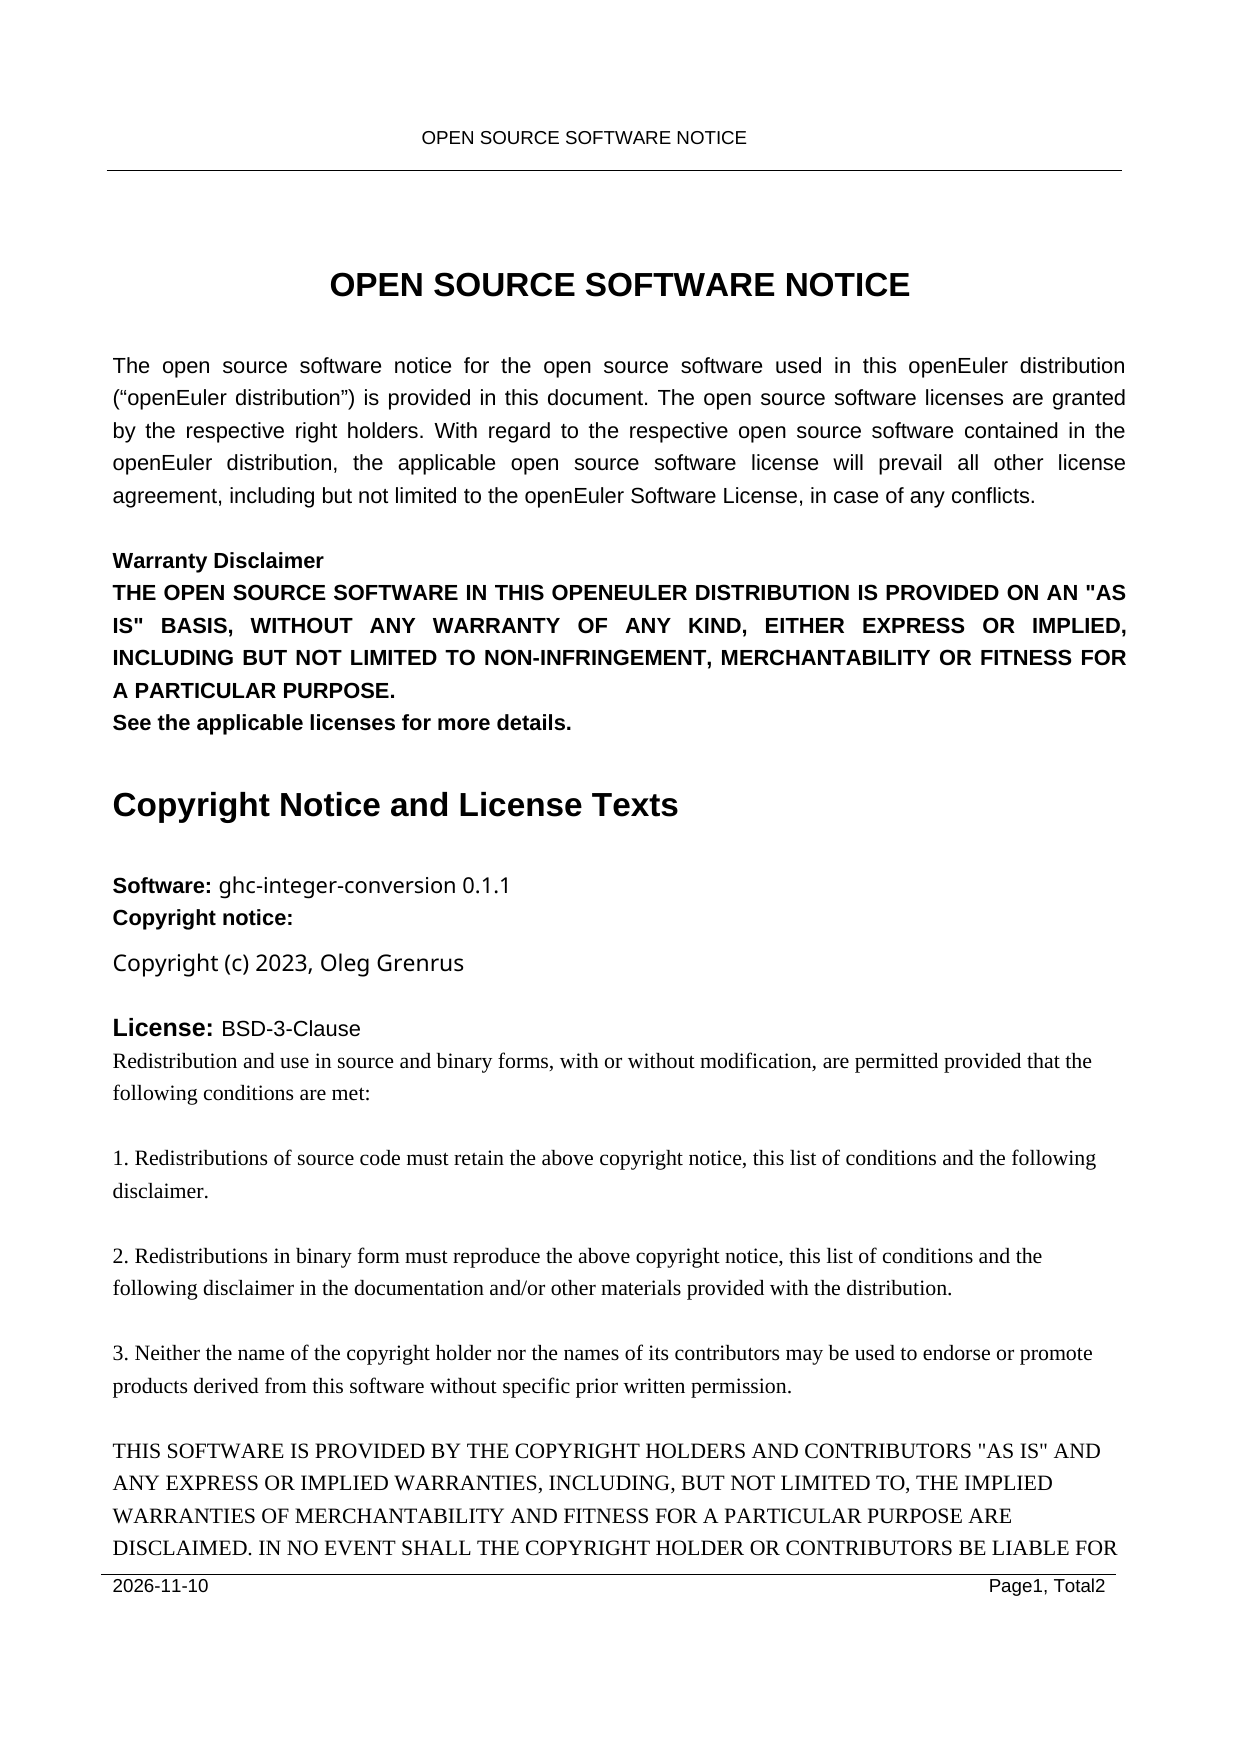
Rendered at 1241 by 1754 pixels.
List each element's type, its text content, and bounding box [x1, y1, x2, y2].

text The open source software notice for the open source software used in this openEuler distribution (“openEuler distribution”) is provided in this document. The open source software licenses are granted by the respective right holders. With regard to the respective open source software contained in the openEuler distribution, the applicable open source software license will prevail all other license agreement, including but not limited to the openEuler Software License, in case of any conflicts. [112, 349, 1128, 511]
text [112, 1044, 1128, 1564]
title Software: ghc-integer-conversion 0.1.1 [112, 869, 1128, 901]
text License: BSD-3-Clause [112, 1012, 1128, 1044]
text Warranty Disclaimer [112, 544, 1128, 576]
text Copyright Notice and License Texts [112, 771, 1128, 836]
text Copyright notice: [112, 901, 1128, 934]
text OPEN SOURCE SOFTWARE NOTICE [112, 251, 1128, 316]
text THE OPEN SOURCE SOFTWARE IN THIS OPENEULER DISTRIBUTION IS PROVIDED ON AN "AS IS" BASIS, WITHOUT ANY WARRANTY OF ANY KIND, EITHER EXPRESS OR IMPLIED, INCLUDING BUT NOT LIMITED TO NON-INFRINGEMENT, MERCHANTABILITY OR FITNESS FOR A PARTICULAR PURPOSE. See the applicable licenses for more details. [112, 576, 1128, 739]
text Copyright (c) 2023, Oleg Grenrus [112, 947, 1128, 1012]
